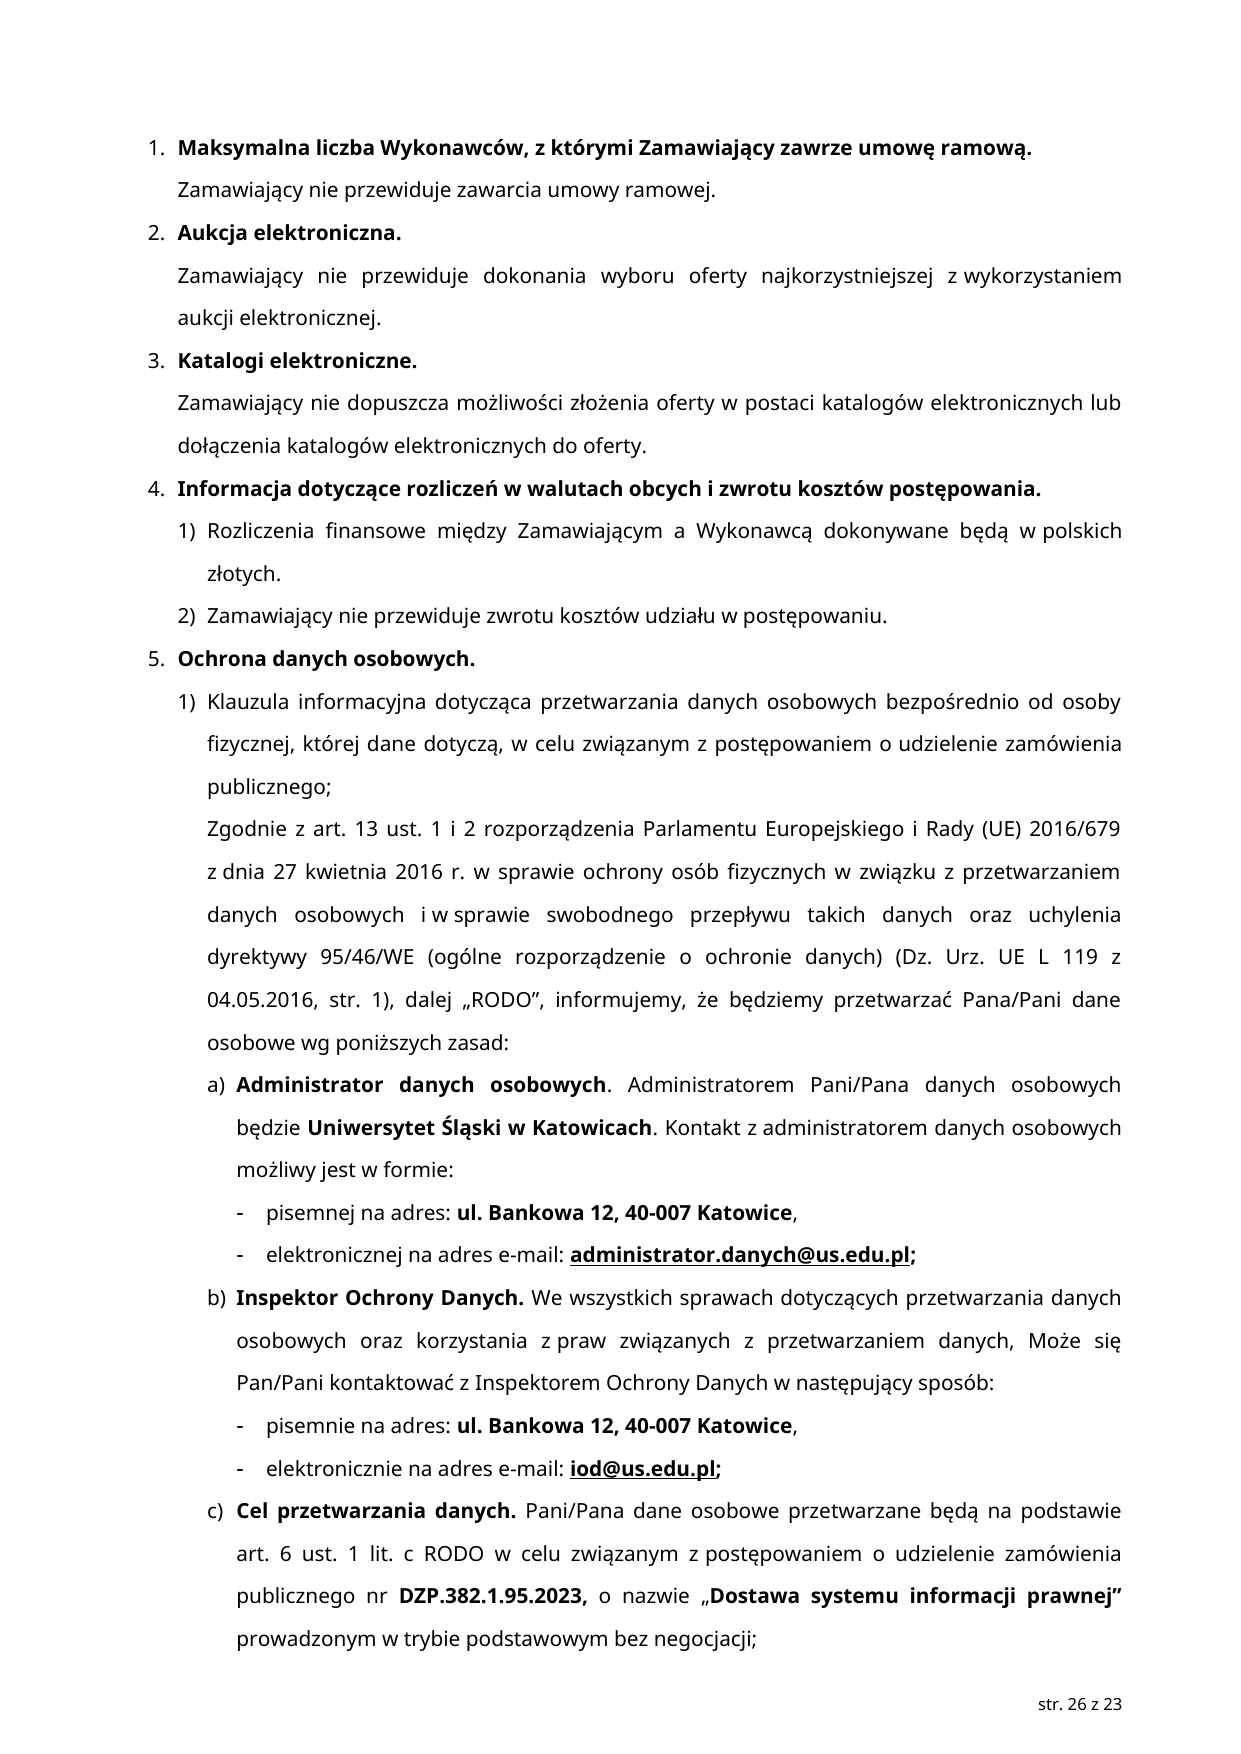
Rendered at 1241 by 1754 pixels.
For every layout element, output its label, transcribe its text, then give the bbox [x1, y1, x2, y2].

subtitle Administrator danych osobowych. Administratorem Pani/Pana danych osobowych będzie Uniwersytet Śląski w Katowicach. Kontakt z administratorem danych osobowych możliwy jest w formie: [207, 1070, 1122, 1184]
subtitle Klauzula informacyjna dotycząca przetwarzania danych osobowych bezpośrednio od osoby fizycznej, której dane dotyczą, w celu związanym z postępowaniem o udzielenie zamówienia publicznego; [177, 687, 1122, 800]
subtitle Informacja dotyczące rozliczeń w walutach obcych i zwrotu kosztów postępowania. [148, 474, 1122, 502]
subtitle Maksymalna liczba Wykonawców, z którymi Zamawiający zawrze umowę ramową. [148, 133, 1122, 161]
subtitle Zamawiający nie przewiduje zwrotu kosztów udziału w postępowaniu. [177, 602, 1122, 630]
list elektronicznej na adres e-mail: administrator.danych@us.edu.pl; [236, 1241, 1122, 1269]
subtitle Inspektor Ochrony Danych. We wszystkich sprawach dotyczących przetwarzania danych osobowych oraz korzystania z praw związanych z przetwarzaniem danych, Może się Pan/Pani kontaktować z Inspektorem Ochrony Danych w następujący sposób: [207, 1283, 1122, 1397]
list elektronicznie na adres e-mail: iod@us.edu.pl; [236, 1454, 1122, 1482]
text Zamawiający nie dopuszcza możliwości złożenia oferty w postaci katalogów elektronicznych lub dołączenia katalogów elektronicznych do oferty. [177, 388, 1122, 459]
subtitle Rozliczenia finansowe między Zamawiającym a Wykonawcą dokonywane będą w polskich złotych. [177, 516, 1122, 587]
text Zgodnie z art. 13 ust. 1 i 2 rozporządzenia Parlamentu Europejskiego i Rady (UE) 2016/679 z dnia 27 kwietnia 2016 r. w sprawie ochrony osób fizycznych w związku z przetwarzaniem danych osobowych i w sprawie swobodnego przepływu takich danych oraz uchylenia dyrektywy 95/46/WE (ogólne rozporządzenie o ochronie danych) (Dz. Urz. UE L 119 z 04.05.2016, str. 1), dalej „RODO”, informujemy, że będziemy przetwarzać Pana/Pani dane osobowe wg poniższych zasad: [207, 814, 1122, 1056]
list Zamawiający nie przewiduje zawarcia umowy ramowej. [177, 176, 1122, 204]
list Zamawiający nie przewiduje dokonania wyboru oferty najkorzystniejszej z wykorzystaniem aukcji elektronicznej. [177, 261, 1122, 332]
subtitle Ochrona danych osobowych. [148, 644, 1122, 673]
list pisemnie na adres: ul. Bankowa 12, 40-007 Katowice, [236, 1411, 1122, 1439]
subtitle Katalogi elektroniczne. [148, 346, 1122, 374]
list pisemnej na adres: ul. Bankowa 12, 40-007 Katowice, [236, 1198, 1122, 1226]
subtitle Cel przetwarzania danych. Pani/Pana dane osobowe przetwarzane będą na podstawie art. 6 ust. 1 lit. c RODO w celu związanym z postępowaniem o udzielenie zamówienia publicznego nr DZP.382.1.95.2023, o nazwie „Dostawa systemu informacji prawnej” prowadzonym w trybie podstawowym bez negocjacji; [207, 1496, 1122, 1652]
subtitle Aukcja elektroniczna. [148, 218, 1122, 247]
